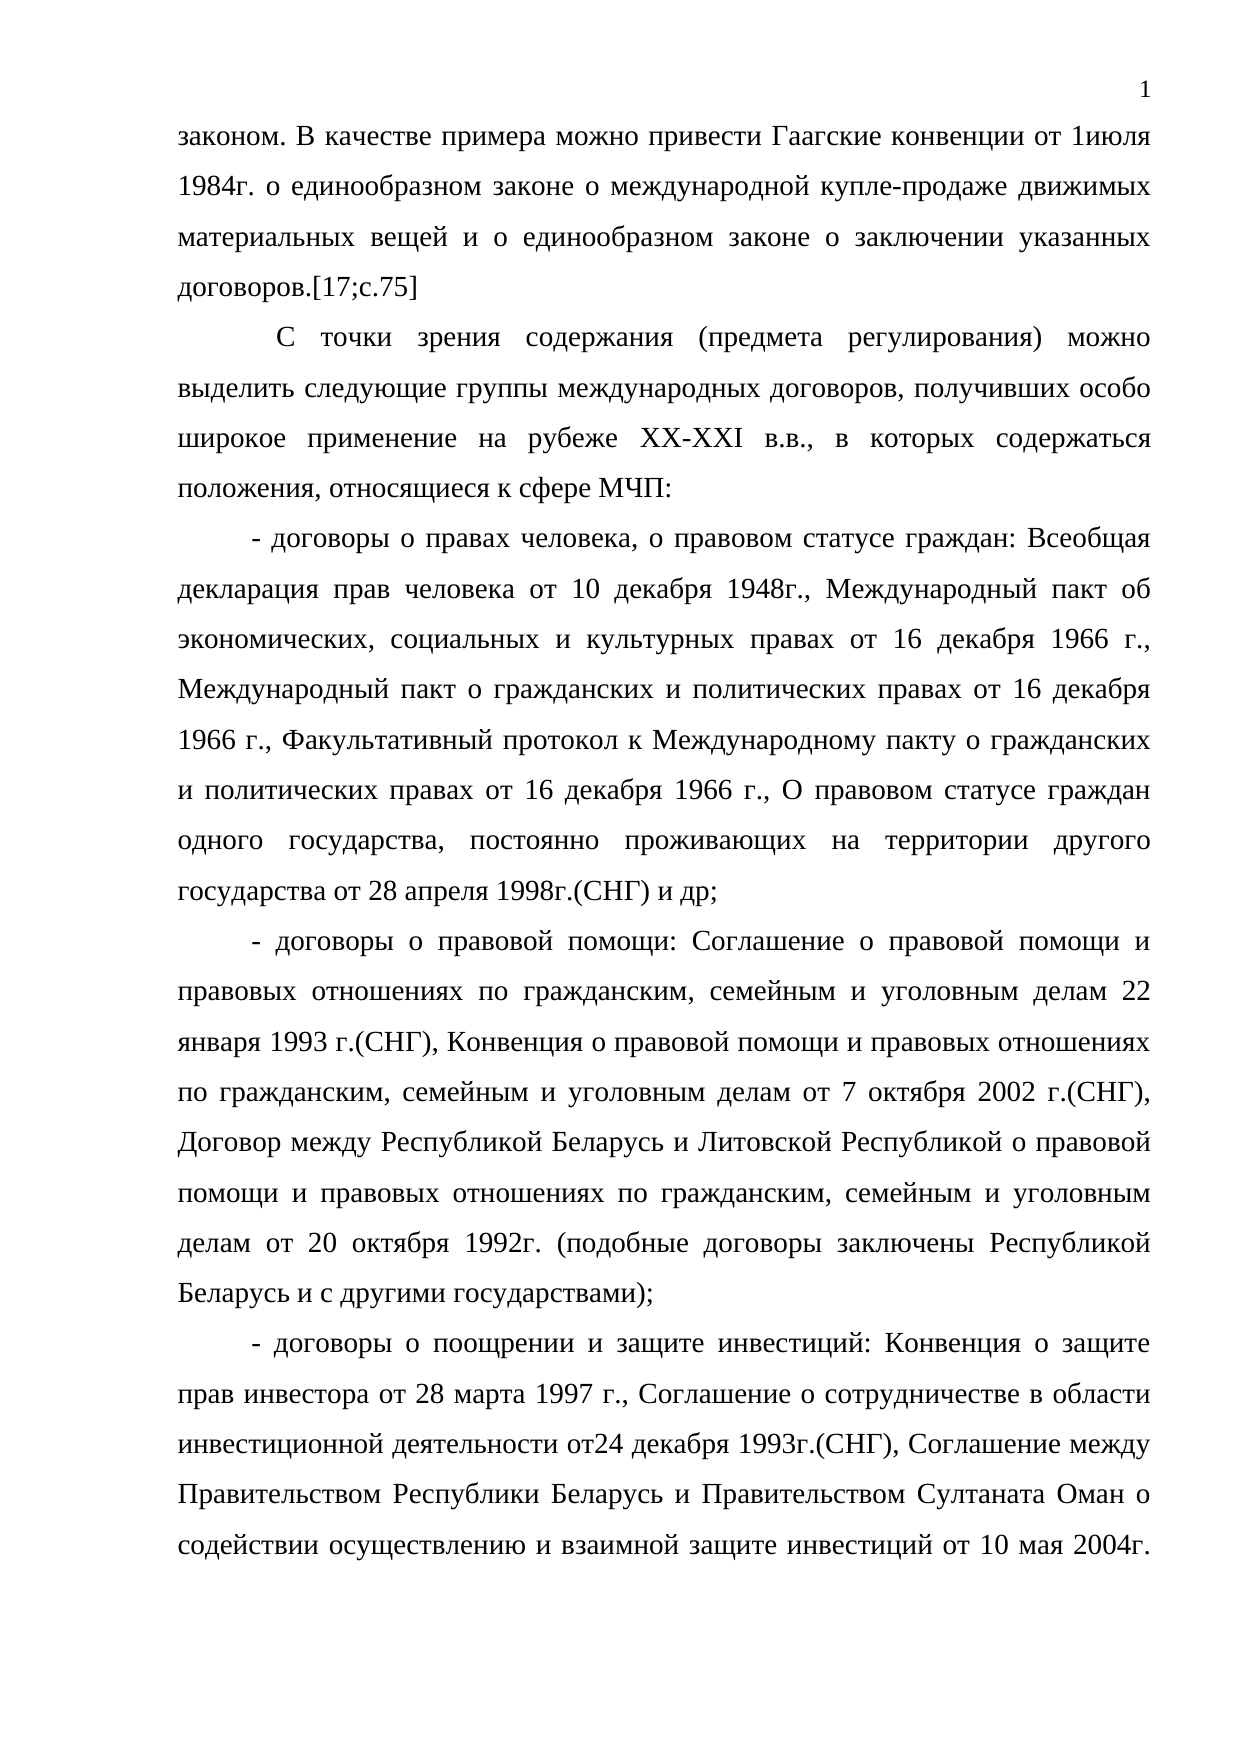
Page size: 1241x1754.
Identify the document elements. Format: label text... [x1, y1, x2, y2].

text - договоры о правах человека, о правовом статусе граждан: Всеобщая декларация прав человека от 10 декабря 1948г., Международный пакт об экономических, социальных и культурных правах от 16 декабря ., Международный пакт о гражданских и политических правах от 16 декабря ., Факультативный протокол к Международному пакту о гражданских и политических правах от 16 декабря ., О правовом статусе граждан одного государства, постоянно проживающих на территории другого государства от 28 апреля 1998г.(СНГ) и др; [177, 521, 1152, 906]
text С точки зрения содержания (предмета регулирования) можно выделить следующие группы международных договоров, получивших особо широкое применение на рубеже XX-XXI в.в., в которых содержаться положения, относящиеся к сфере МЧП: [177, 319, 1152, 504]
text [177, 1326, 1152, 1560]
text - договоры о правовой помощи: Соглашение о правовой помощи и правовых отношениях по гражданским, семейным и уголовным делам 22 января .(СНГ), Конвенция о правовой помощи и правовых отношениях по гражданским, семейным и уголовным делам от 7 октября .(СНГ), Договор между Республикой Беларусь и Литовской Республикой о правовой помощи и правовых отношениях по гражданским, семейным и уголовным делам от 20 октября 1992г. (подобные договоры заключены Республикой Беларусь и с другими государствами); [177, 923, 1152, 1309]
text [177, 118, 1152, 303]
